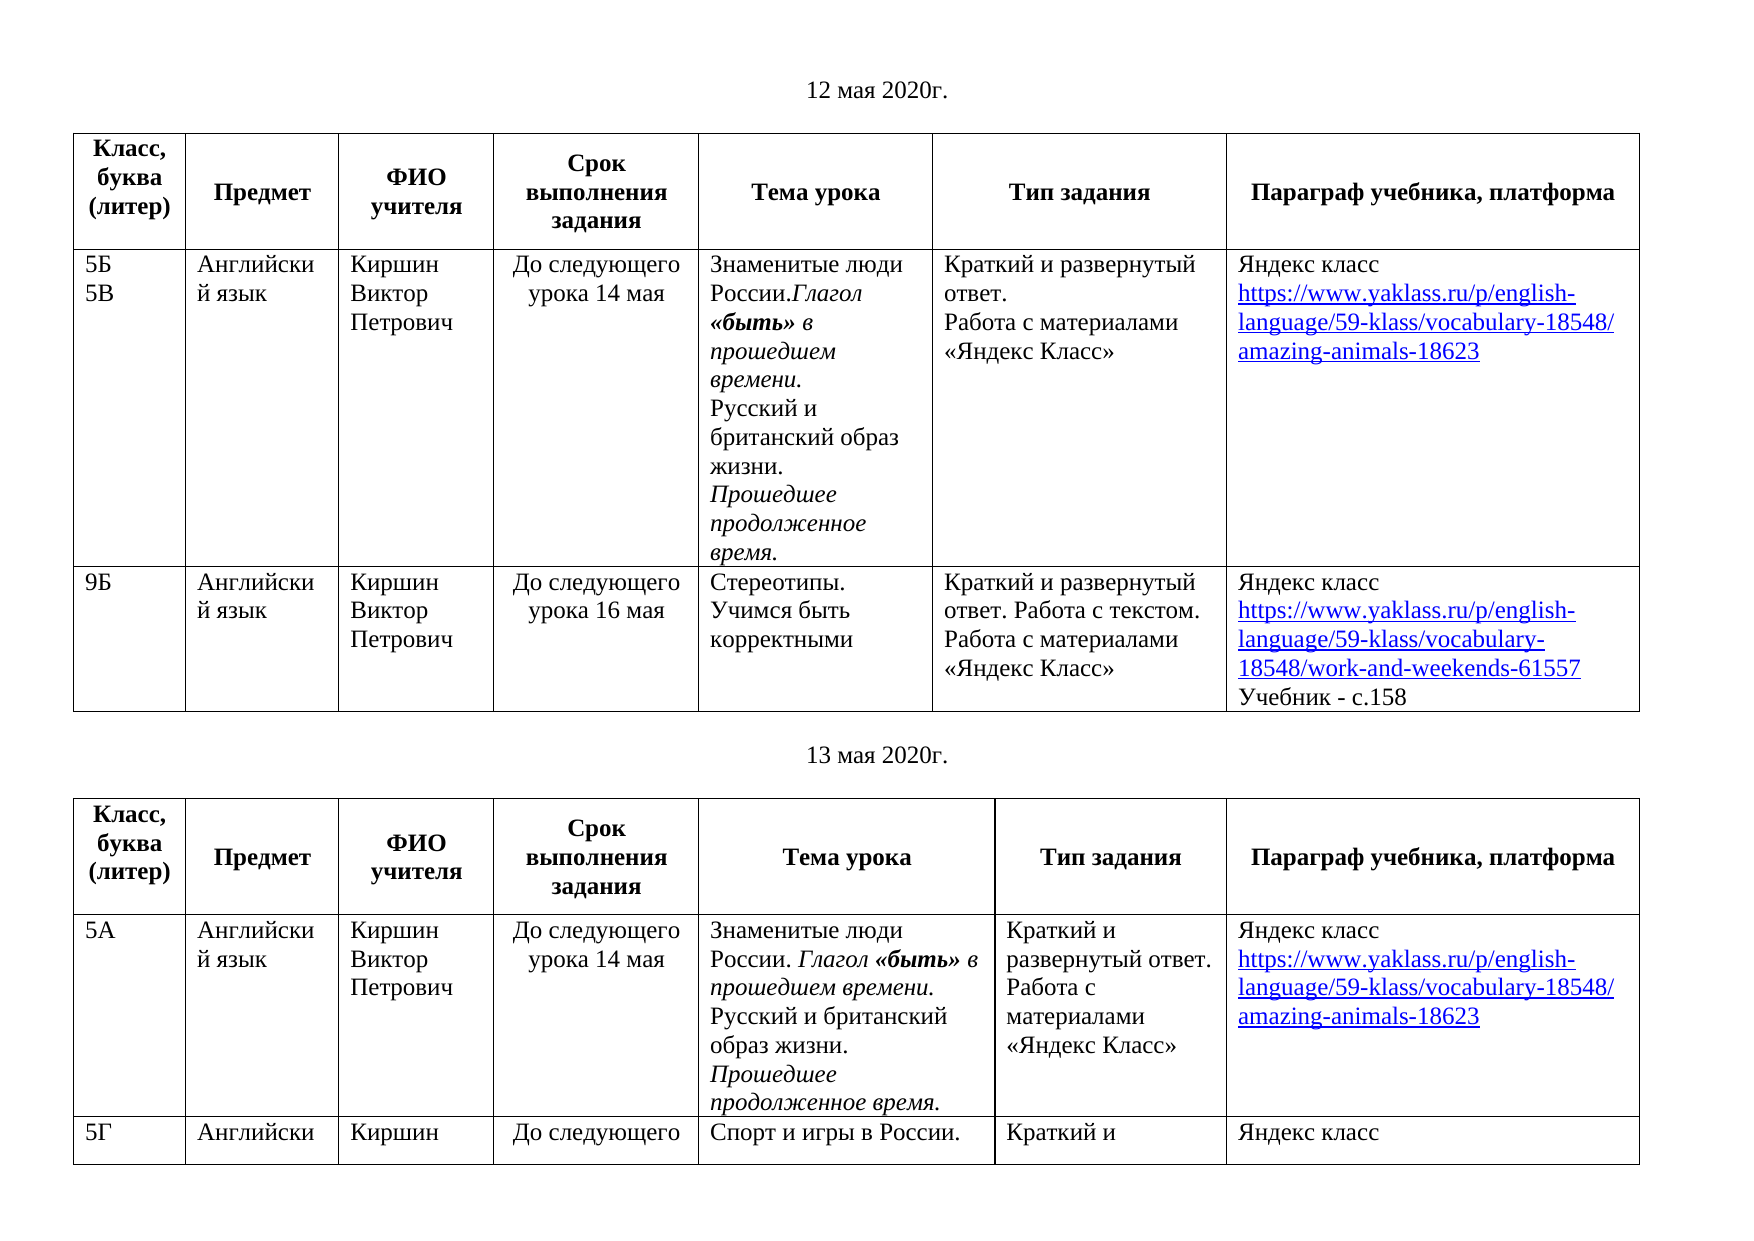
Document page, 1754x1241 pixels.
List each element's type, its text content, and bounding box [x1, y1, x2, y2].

table_cell 5А [74, 915, 185, 1116]
table_header Предмет [186, 799, 338, 914]
table_header Тема урока [699, 134, 932, 248]
text 12 мая 2020г. [75, 75, 1679, 104]
table_cell Английский язык [186, 915, 338, 1116]
table_header Класс, буква (литер) [74, 799, 185, 914]
table_header Срок выполнения задания [494, 799, 698, 914]
table_cell Английский язык [186, 1117, 338, 1164]
table_cell Краткий и развернутый ответ. Работа с текстом. Работа с материалами «Яндекс Класс» [933, 567, 1226, 711]
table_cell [996, 1117, 1226, 1164]
table_cell Киршин Виктор Петрович [339, 250, 493, 566]
table_header Тип задания [933, 134, 1226, 248]
table_cell Краткий и развернутый ответ. Работа с материалами «Яндекс Класс» [933, 250, 1226, 566]
table_cell 9Б [74, 567, 185, 711]
table_cell Английский язык [186, 567, 338, 711]
table_cell Английский язык [186, 250, 338, 566]
table_cell Яндекс класс https://www.yaklass.ru/p/english-language/59-klass/vocabulary-18548/work-and-weekends-61557 Учебник - с.158 [1227, 567, 1639, 711]
table_header Параграф учебника, платформа [1227, 799, 1639, 914]
table_header Срок выполнения задания [494, 134, 698, 248]
table_cell Киршин Виктор Петрович [339, 567, 493, 711]
table_cell До следующего урока 14 мая [494, 250, 698, 566]
table_cell Киршин Виктор Петрович [339, 915, 493, 1116]
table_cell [339, 1117, 493, 1164]
table_cell 5Г [74, 1117, 185, 1164]
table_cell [494, 1117, 698, 1164]
table_header Тип задания [996, 799, 1226, 914]
table_cell Краткий и развернутый ответ. Работа с материалами «Яндекс Класс» [996, 915, 1226, 1116]
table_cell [1227, 1117, 1639, 1164]
table_cell Знаменитые люди России.Глагол «быть» в прошедшем времени. Русский и британский образ жизни. Прошедшее продолженное время. [699, 250, 932, 566]
table_cell Стереотипы. Учимся быть корректными [699, 567, 932, 711]
table_cell 5Б 5В [74, 250, 185, 566]
text 13 мая 2020г. [75, 740, 1679, 769]
table_cell Яндекс класс https://www.yaklass.ru/p/english-language/59-klass/vocabulary-18548/amazing-animals-18623 [1227, 915, 1639, 1116]
table_cell До следующего урока 14 мая [494, 915, 698, 1116]
table_header Параграф учебника, платформа [1227, 134, 1639, 248]
table_header Предмет [186, 134, 338, 248]
table_header Класс, буква (литер) [74, 134, 185, 248]
table_header Тема урока [699, 799, 994, 914]
table_header ФИО учителя [339, 134, 493, 248]
table_cell До следующего урока 16 мая [494, 567, 698, 711]
table_cell Знаменитые люди России. Глагол «быть» в прошедшем времени. Русский и британский образ жизни. Прошедшее продолженное время. [699, 915, 994, 1116]
table_cell Яндекс класс https://www.yaklass.ru/p/english-language/59-klass/vocabulary-18548/amazing-animals-18623 [1227, 250, 1639, 566]
table_header ФИО учителя [339, 799, 493, 914]
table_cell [699, 1117, 994, 1164]
